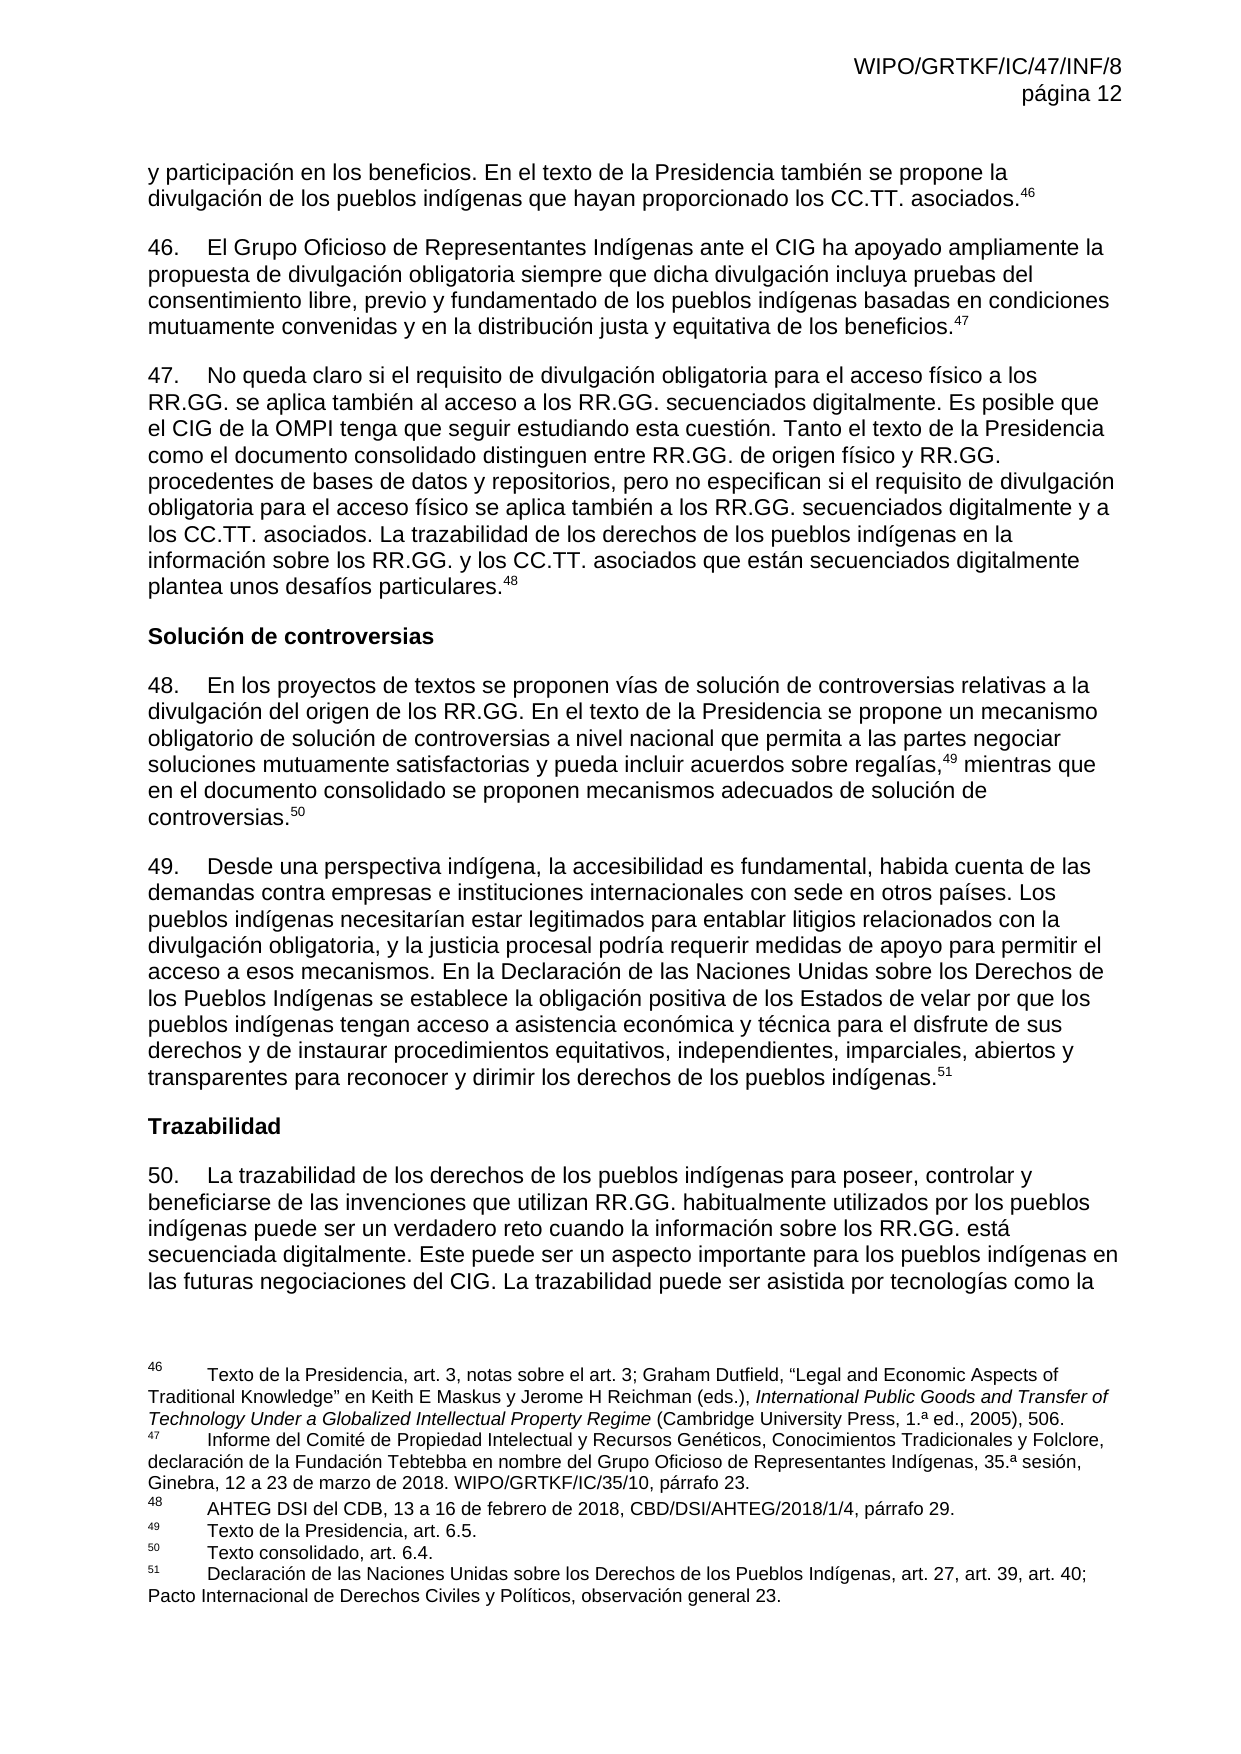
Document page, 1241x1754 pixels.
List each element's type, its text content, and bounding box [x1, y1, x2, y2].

text En los proyectos de textos se proponen vías de solución de controversias relativas a la divulgación del origen de los RR.GG. En el texto de la Presidencia se propone un mecanismo obligatorio de solución de controversias a nivel nacional que permita a las partes negociar soluciones mutuamente satisfactorias y pueda incluir acuerdos sobre regalías, mientras que en el documento consolidado se proponen mecanismos adecuados de solución de controversias. [148, 672, 1122, 830]
text No queda claro si el requisito de divulgación obligatoria para el acceso físico a los RR.GG. se aplica también al acceso a los RR.GG. secuenciados digitalmente. Es posible que el CIG de la OMPI tenga que seguir estudiando esta cuestión. Tanto el texto de la Presidencia como el documento consolidado distinguen entre RR.GG. de origen físico y RR.GG. procedentes de bases de datos y repositorios, pero no especifican si el requisito de divulgación obligatoria para el acceso físico se aplica también a los RR.GG. secuenciados digitalmente y a los CC.TT. asociados. La trazabilidad de los derechos de los pueblos indígenas en la información sobre los RR.GG. y los CC.TT. asociados que están secuenciados digitalmente plantea unos desafíos particulares. [148, 362, 1122, 600]
text El Grupo Oficioso de Representantes Indígenas ante el CIG ha apoyado ampliamente la propuesta de divulgación obligatoria siempre que dicha divulgación incluya pruebas del consentimiento libre, previo y fundamentado de los pueblos indígenas basadas en condiciones mutuamente convenidas y en la distribución justa y equitativa de los beneficios. [148, 234, 1122, 339]
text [148, 1162, 1122, 1294]
text Solución de controversias [148, 623, 1122, 649]
text Desde una perspectiva indígena, la accesibilidad es fundamental, habida cuenta de las demandas contra empresas e instituciones internacionales con sede en otros países. Los pueblos indígenas necesitarían estar legitimados para entablar litigios relacionados con la divulgación obligatoria, y la justicia procesal podría requerir medidas de apoyo para permitir el acceso a esos mecanismos. En la Declaración de las Naciones Unidas sobre los Derechos de los Pueblos Indígenas se establece la obligación positiva de los Estados de velar por que los pueblos indígenas tengan acceso a asistencia económica y técnica para el disfrute de sus derechos y de instaurar procedimientos equitativos, independientes, imparciales, abiertos y transparentes para reconocer y dirimir los derechos de los pueblos indígenas. [148, 853, 1122, 1090]
text Trazabilidad [148, 1113, 1122, 1139]
